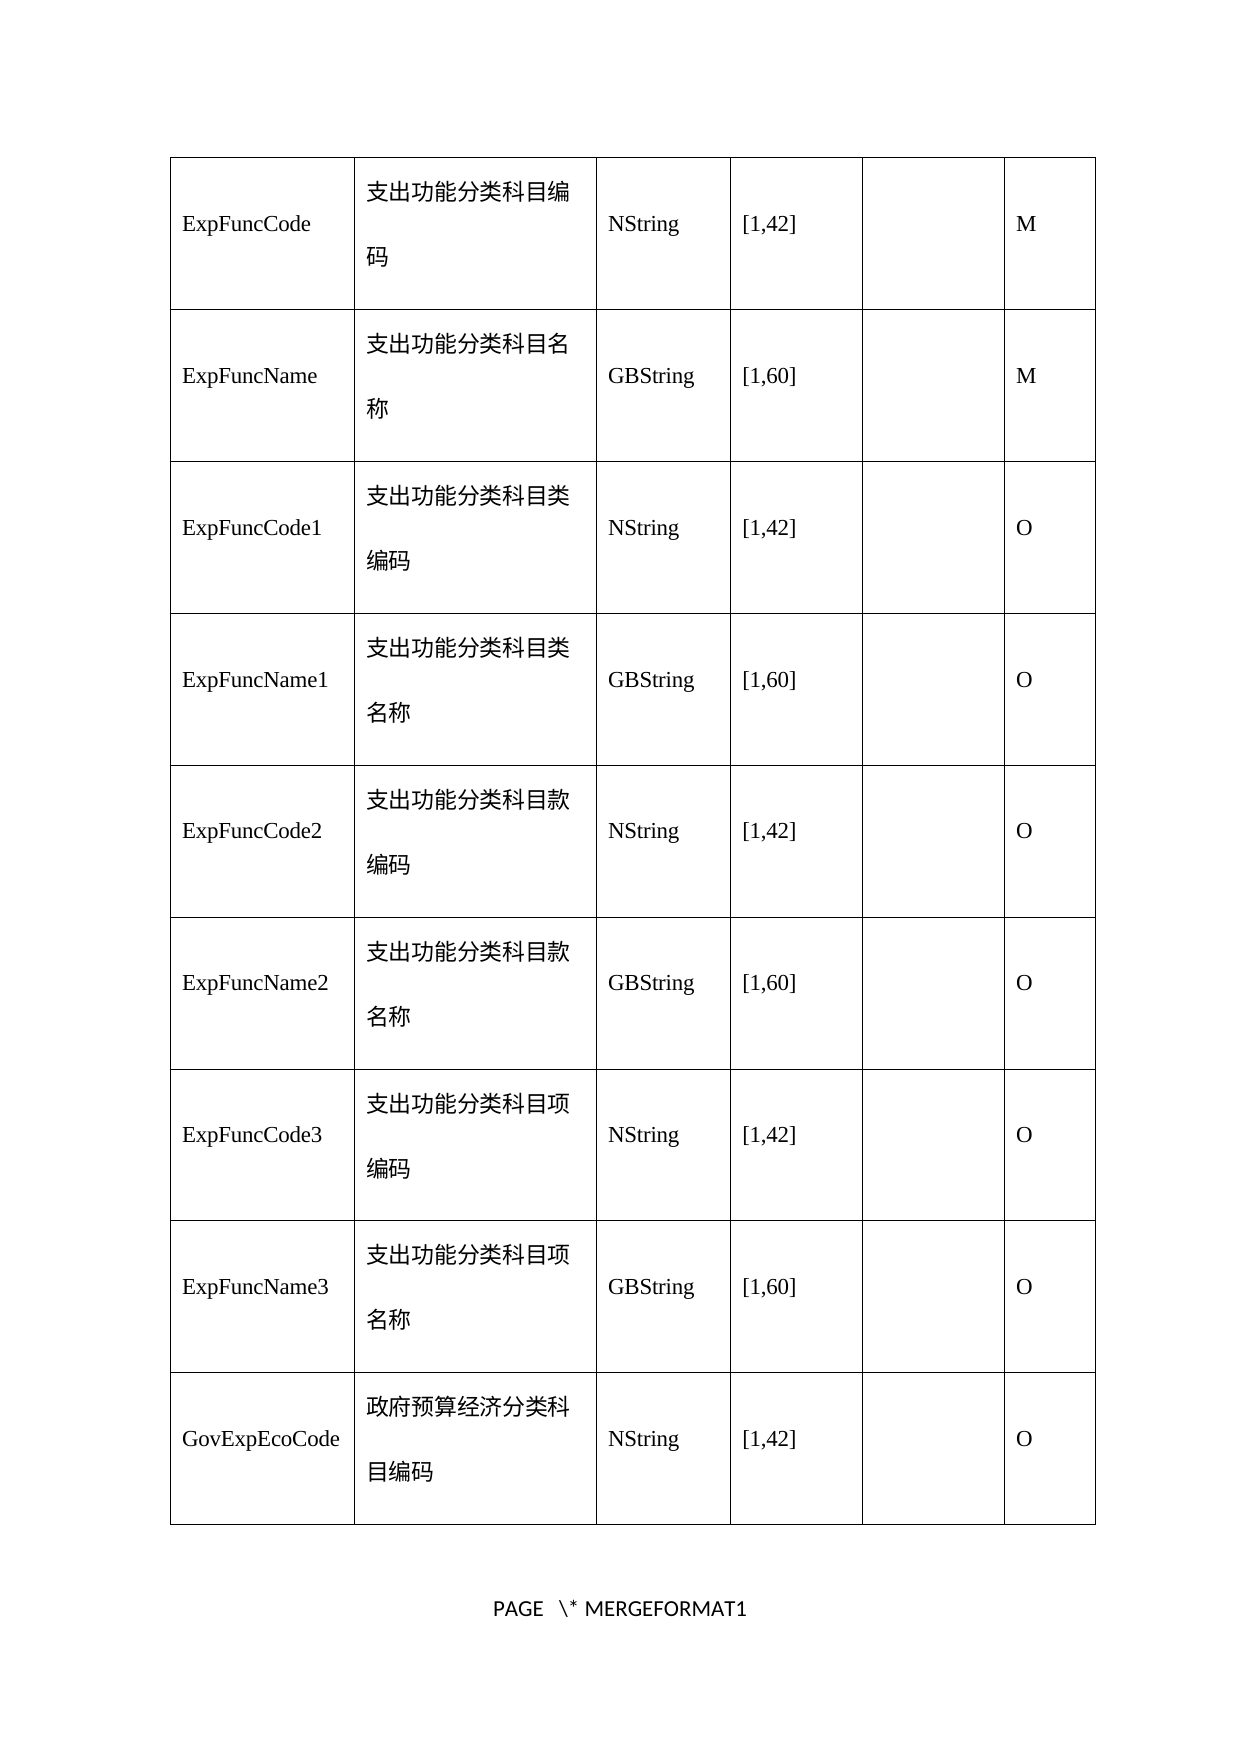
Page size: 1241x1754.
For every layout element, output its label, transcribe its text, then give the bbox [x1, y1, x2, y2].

table_cell 支出功能分类科目项编码 [355, 1070, 596, 1220]
table_cell [1,60] [731, 310, 862, 461]
table_cell NString [597, 462, 730, 613]
table_cell GBString [597, 918, 730, 1068]
table_cell [1,60] [731, 1221, 862, 1372]
table_cell [1,60] [731, 918, 862, 1068]
table_cell [863, 918, 1004, 1068]
table_cell [1,42] [731, 766, 862, 917]
table_cell [1,60] [731, 614, 862, 765]
table_cell 支出功能分类科目款名称 [355, 918, 596, 1068]
table_cell 支出功能分类科目项名称 [355, 1221, 596, 1372]
table_cell ExpFuncCode3 [171, 1070, 354, 1220]
table_cell M [1005, 310, 1095, 461]
table_cell 支出功能分类科目名称 [355, 310, 596, 461]
table_cell GBString [597, 1221, 730, 1372]
table_cell NString [597, 158, 730, 309]
table_cell O [1005, 1070, 1095, 1220]
table_cell GovExpEcoCode [171, 1373, 354, 1524]
table_cell NString [597, 766, 730, 917]
table_cell O [1005, 1373, 1095, 1524]
table_cell GBString [597, 310, 730, 461]
table_cell [863, 766, 1004, 917]
table_cell [863, 614, 1004, 765]
table_cell 政府预算经济分类科目编码 [355, 1373, 596, 1524]
table_cell ExpFuncName1 [171, 614, 354, 765]
table_cell [863, 310, 1004, 461]
table_cell O [1005, 614, 1095, 765]
table_cell [1,42] [731, 1070, 862, 1220]
table_cell O [1005, 766, 1095, 917]
table_cell [863, 462, 1004, 613]
table_cell 支出功能分类科目类编码 [355, 462, 596, 613]
table_cell NString [597, 1070, 730, 1220]
table_cell O [1005, 918, 1095, 1068]
table_cell ExpFuncCode2 [171, 766, 354, 917]
table_cell ExpFuncCode [171, 158, 354, 309]
table_cell 支出功能分类科目款编码 [355, 766, 596, 917]
table_cell ExpFuncName [171, 310, 354, 461]
table_cell 支出功能分类科目类名称 [355, 614, 596, 765]
table_cell ExpFuncName2 [171, 918, 354, 1068]
table_cell [1,42] [731, 462, 862, 613]
table_cell [863, 1373, 1004, 1524]
table_cell O [1005, 1221, 1095, 1372]
table_cell 支出功能分类科目编码 [355, 158, 596, 309]
table_cell ExpFuncName3 [171, 1221, 354, 1372]
table_cell NString [597, 1373, 730, 1524]
table_cell [1,42] [731, 158, 862, 309]
table_cell ExpFuncCode1 [171, 462, 354, 613]
table_cell [1,42] [731, 1373, 862, 1524]
table_cell O [1005, 462, 1095, 613]
table_cell [863, 1221, 1004, 1372]
table_cell [863, 1070, 1004, 1220]
table_cell M [1005, 158, 1095, 309]
table_cell GBString [597, 614, 730, 765]
table_cell [863, 158, 1004, 309]
